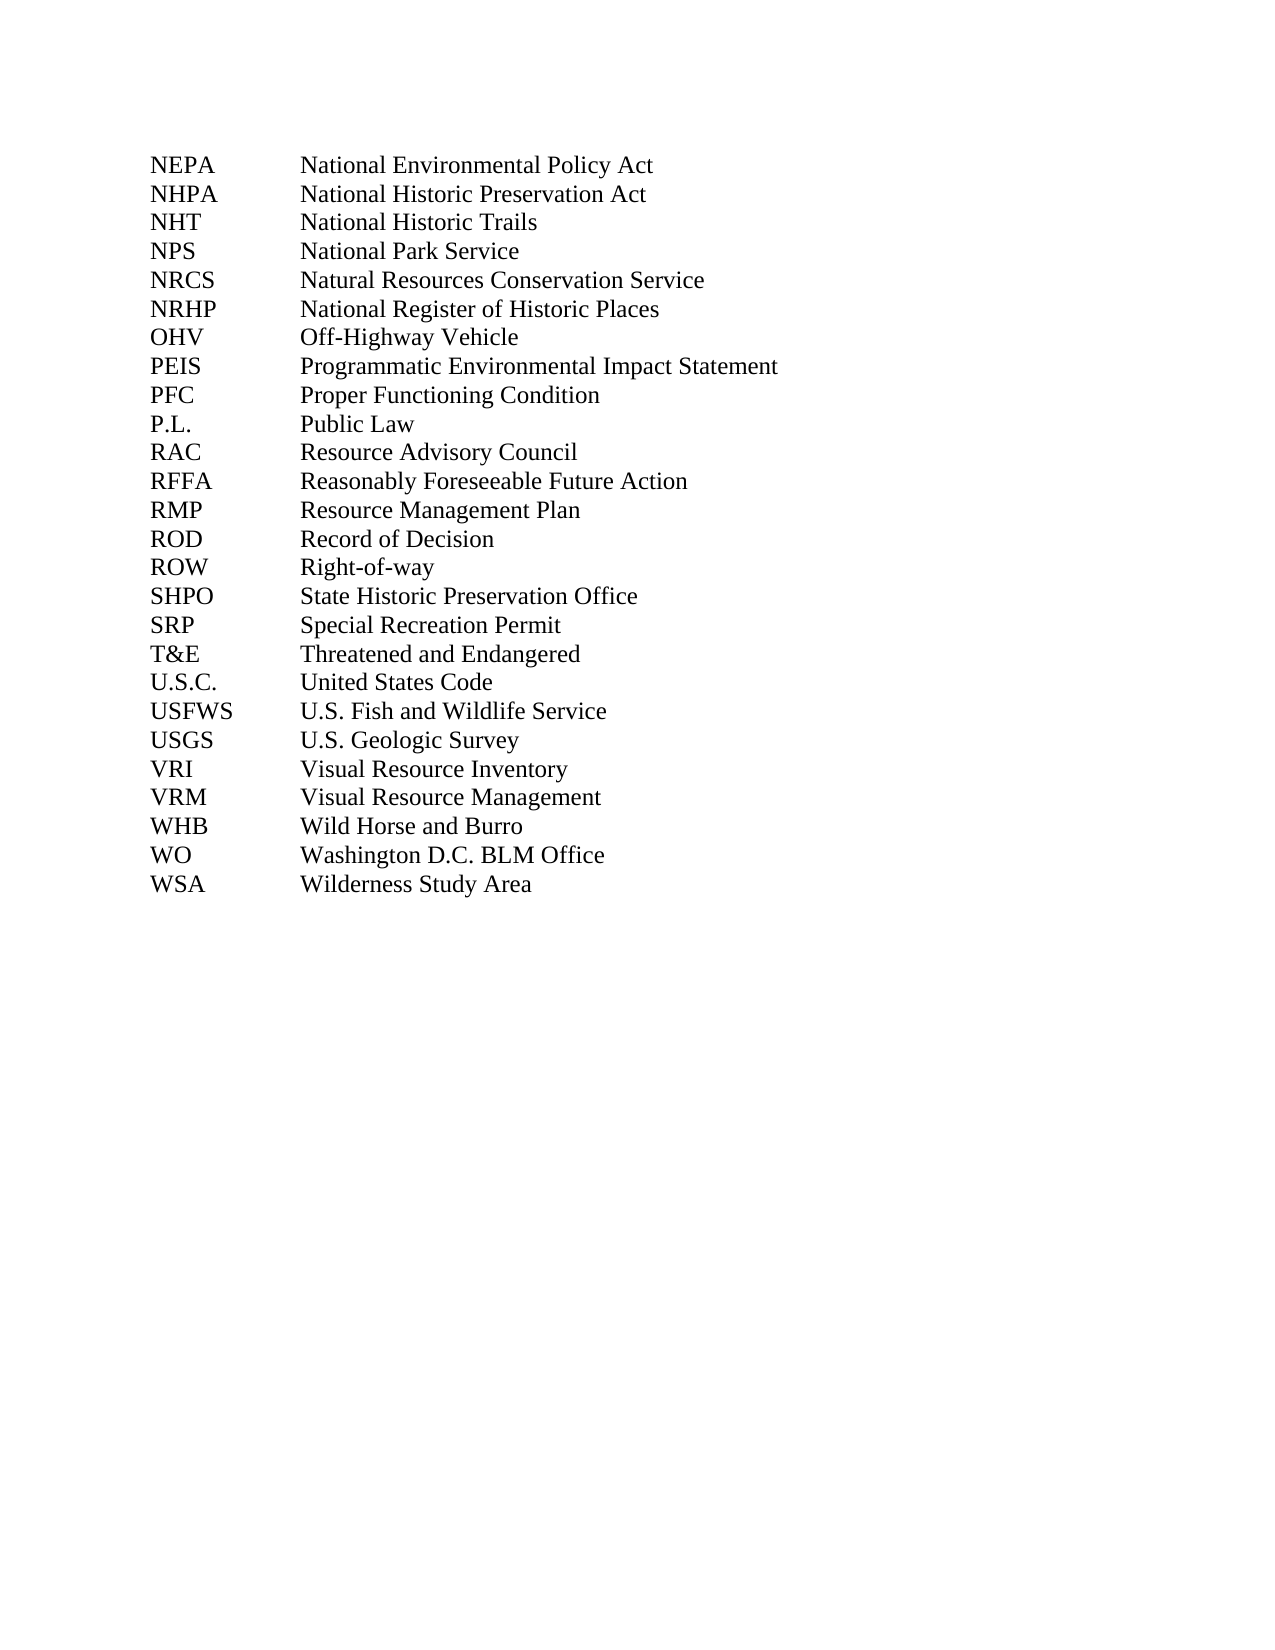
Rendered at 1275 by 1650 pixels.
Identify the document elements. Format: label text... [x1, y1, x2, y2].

list WHB Wild Horse and Burro [150, 811, 1125, 840]
list U.S.C. United States Code [150, 667, 1125, 696]
list SRP Special Recreation Permit [150, 610, 1125, 639]
list RAC Resource Advisory Council [150, 437, 1125, 466]
list NRCS Natural Resources Conservation Service [150, 265, 1125, 294]
list NHPA National Historic Preservation Act [150, 179, 1125, 207]
list SHPO State Historic Preservation Office [150, 581, 1125, 610]
list USFWS U.S. Fish and Wildlife Service [150, 696, 1125, 725]
list WSA Wilderness Study Area [150, 869, 1125, 897]
list ROW Right-of-way [150, 552, 1125, 581]
list NPS National Park Service [150, 236, 1125, 265]
list NRHP National Register of Historic Places [150, 294, 1125, 322]
list NEPA National Environmental Policy Act [150, 150, 1125, 179]
list NHT National Historic Trails [150, 207, 1125, 236]
list RMP Resource Management Plan [150, 495, 1125, 524]
list PEIS Programmatic Environmental Impact Statement [150, 351, 1125, 380]
list ROD Record of Decision [150, 524, 1125, 552]
list WO Washington D.C. BLM Office [150, 840, 1125, 869]
list PFC Proper Functioning Condition [150, 380, 1125, 409]
list USGS U.S. Geologic Survey [150, 725, 1125, 754]
list VRI Visual Resource Inventory [150, 754, 1125, 782]
list VRM Visual Resource Management [150, 782, 1125, 811]
list RFFA Reasonably Foreseeable Future Action [150, 466, 1125, 495]
list OHV Off-Highway Vehicle [150, 322, 1125, 351]
list T&E Threatened and Endangered [150, 639, 1125, 667]
list P.L. Public Law [150, 409, 1125, 437]
